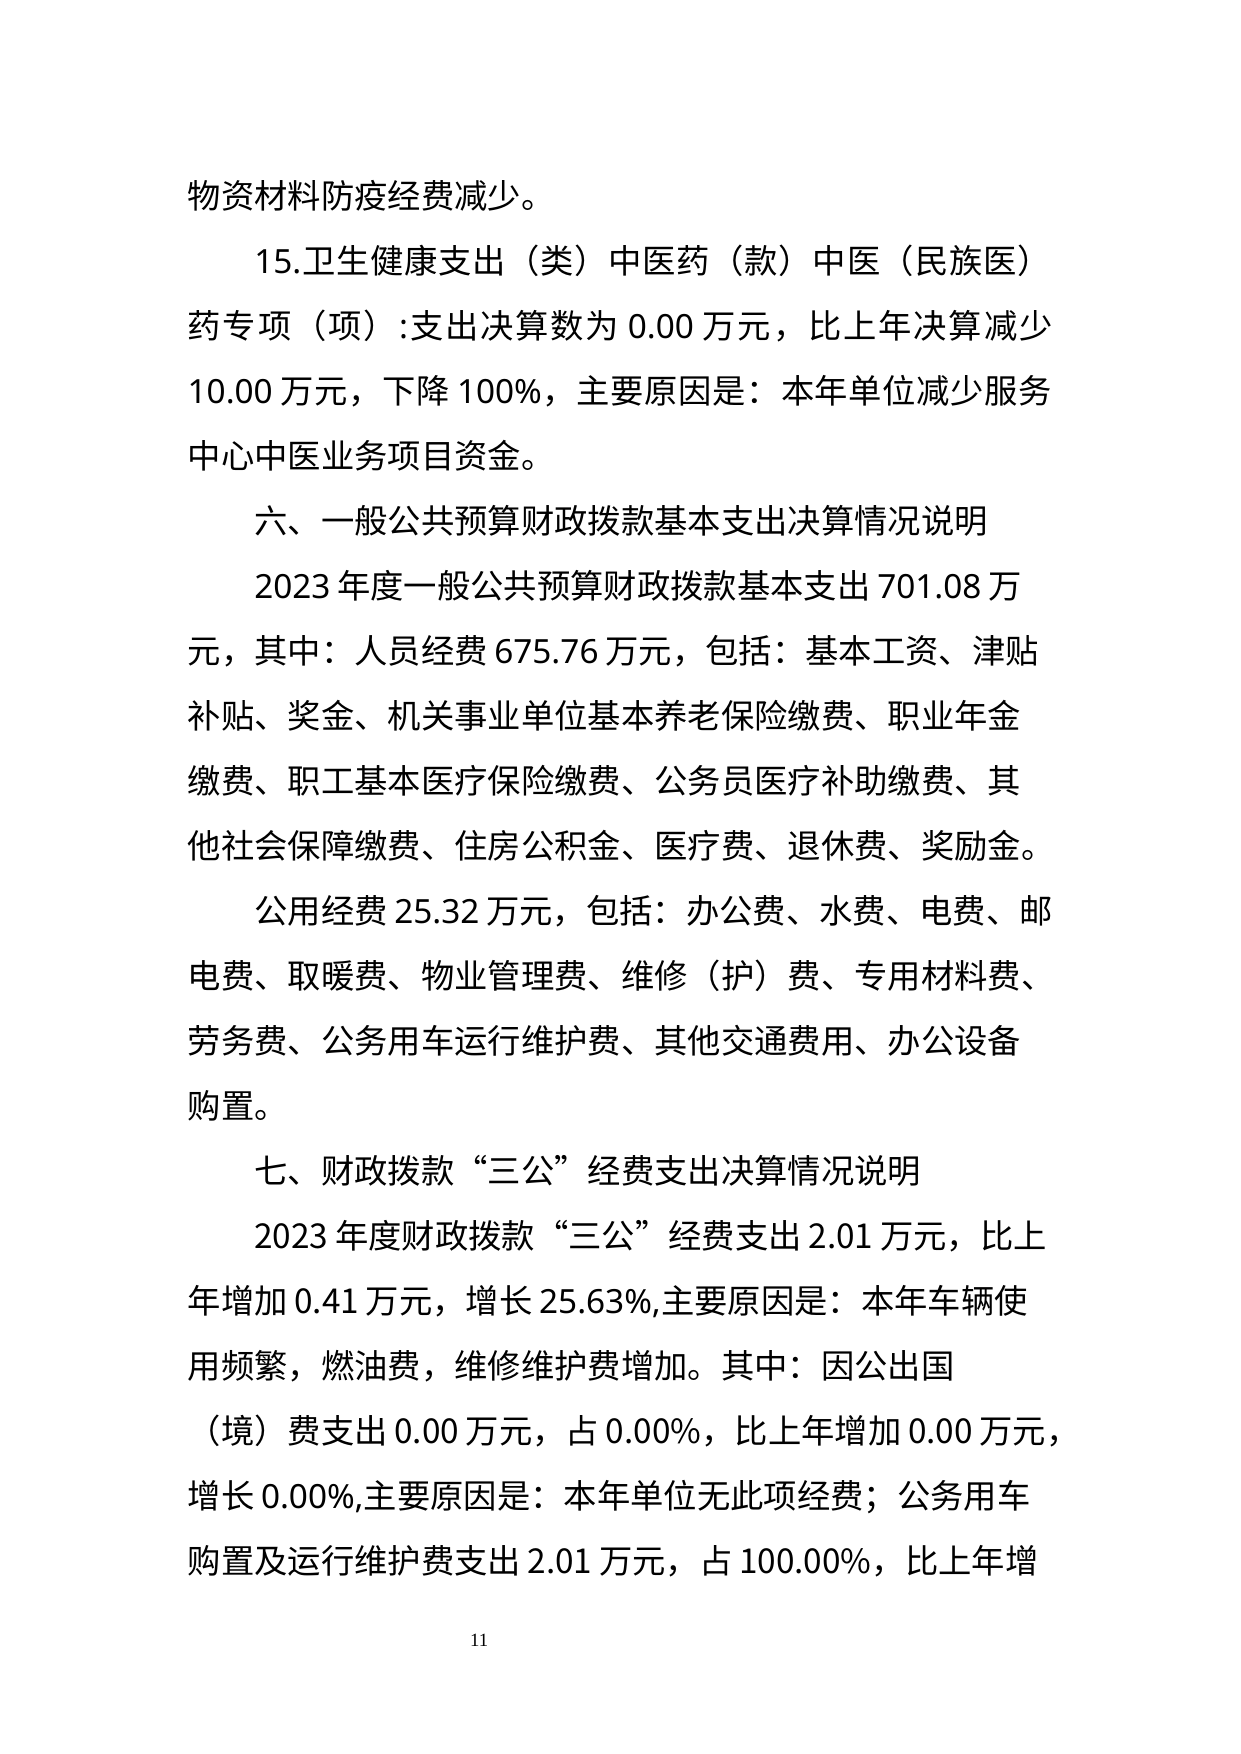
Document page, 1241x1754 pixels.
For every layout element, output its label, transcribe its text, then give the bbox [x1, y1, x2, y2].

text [187, 1202, 1053, 1592]
text 公用经费25.32万元，包括：办公费、水费、电费、邮电费、取暖费、物业管理费、维修（护）费、专用材料费、劳务费、公务用车运行维护费、其他交通费用、办公设备购置。 [187, 877, 1053, 1137]
text 2023年度一般公共预算财政拨款基本支出701.08万元，其中：人员经费675.76万元，包括：基本工资、津贴补贴、奖金、机关事业单位基本养老保险缴费、职业年金缴费、职工基本医疗保险缴费、公务员医疗补助缴费、其他社会保障缴费、住房公积金、医疗费、退休费、奖励金。 [187, 552, 1053, 877]
text 六、一般公共预算财政拨款基本支出决算情况说明 [187, 487, 1053, 552]
text 15.卫生健康支出（类）中医药（款）中医（民族医）药专项（项）:支出决算数为0.00万元，比上年决算减少10.00万元，下降100%，主要原因是：本年单位减少服务中心中医业务项目资金。 [187, 227, 1053, 487]
text 七、财政拨款“三公”经费支出决算情况说明 [187, 1137, 1053, 1202]
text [187, 162, 1053, 227]
